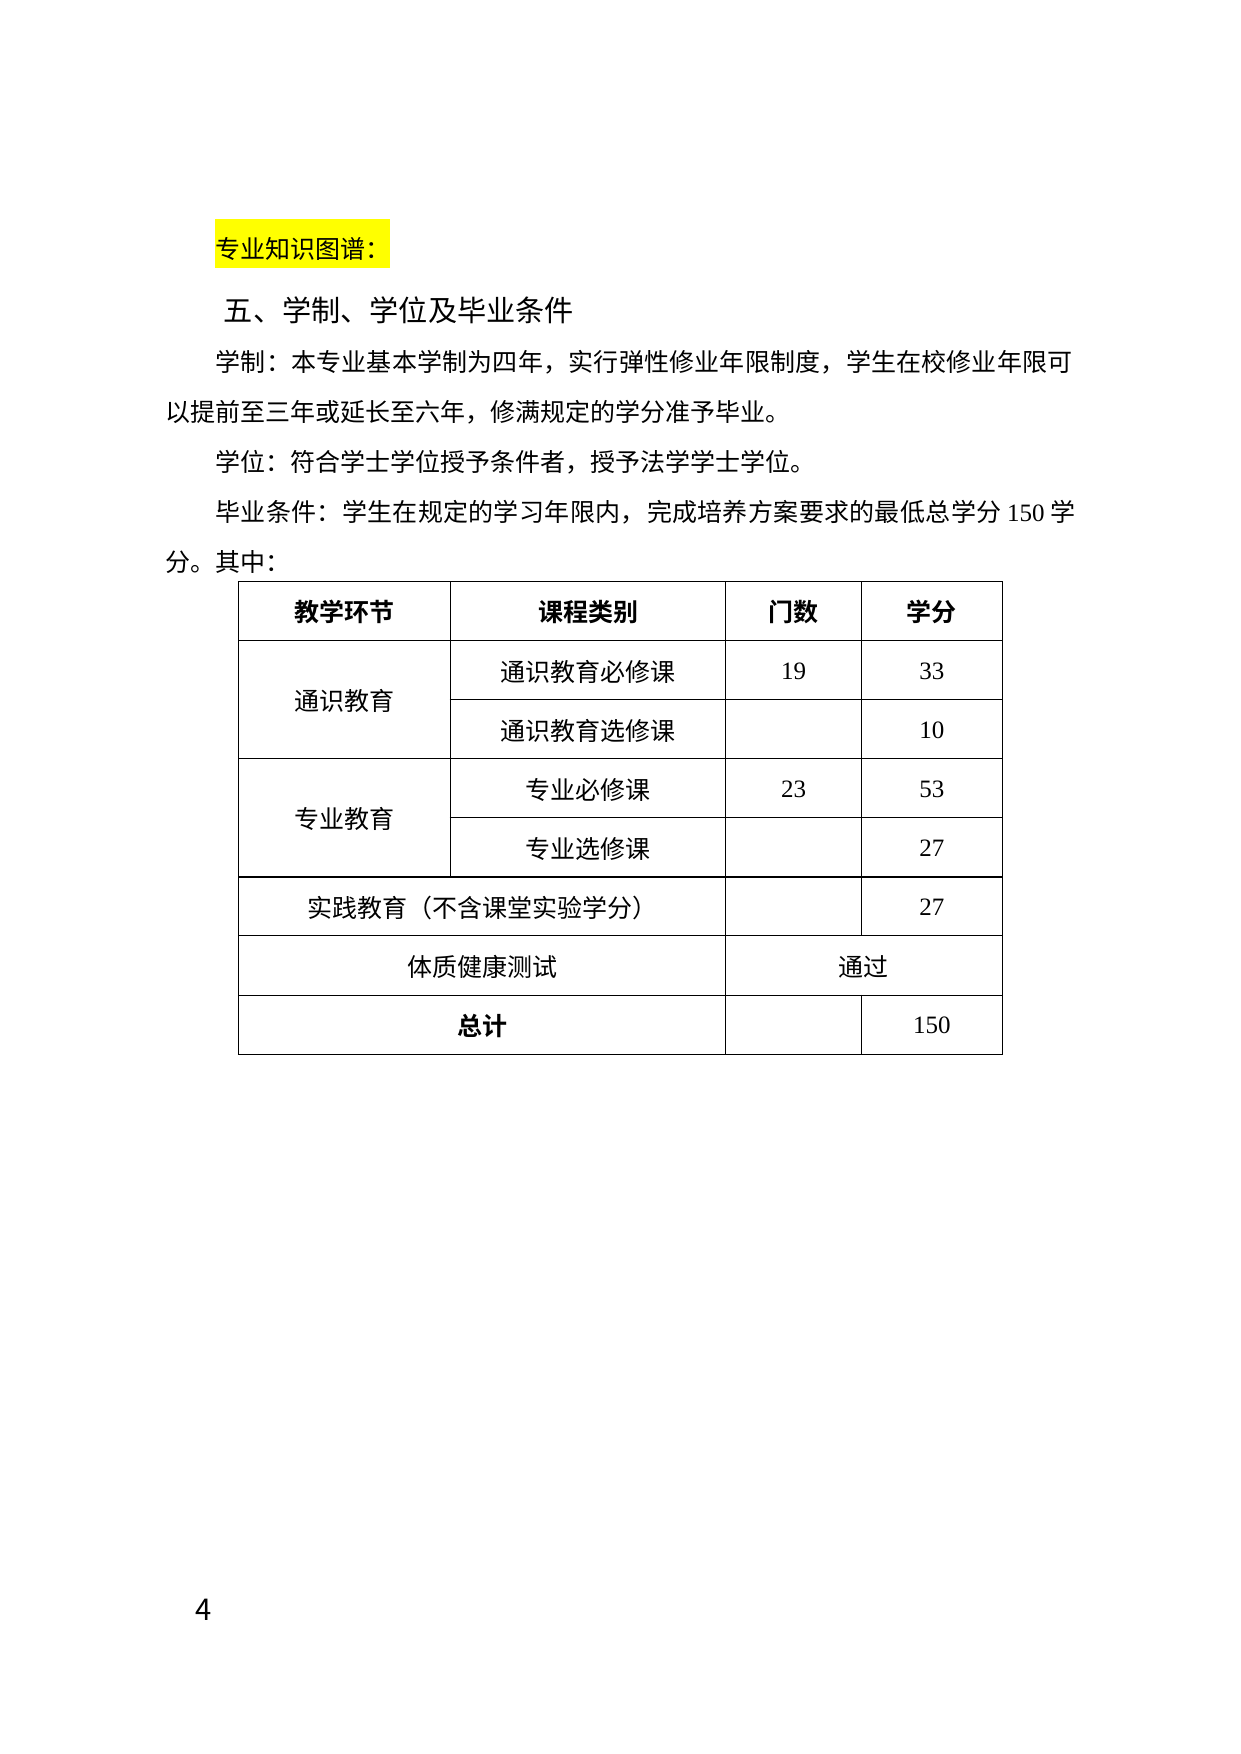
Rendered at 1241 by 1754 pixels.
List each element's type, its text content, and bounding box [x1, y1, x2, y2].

table_cell 专业必修课 [451, 759, 725, 817]
text 毕业条件：学生在规定的学习年限内，完成培养方案要求的最低总学分150学分。其中： [165, 481, 1075, 581]
text 五、学制、学位及毕业条件 [165, 281, 1075, 331]
table_cell 通识教育必修课 [451, 641, 725, 699]
table_cell 53 [862, 759, 1002, 817]
table_cell 专业选修课 [451, 818, 725, 876]
table_cell 19 [726, 641, 861, 699]
table_cell 体质健康测试 [239, 936, 725, 994]
table_cell 通过 [726, 936, 1002, 994]
text 专业知识图谱： [165, 218, 1075, 268]
text 学位：符合学士学位授予条件者，授予法学学士学位。 [165, 431, 1075, 481]
table_cell 33 [862, 641, 1002, 699]
table_header 学分 [862, 582, 1002, 640]
table_cell 27 [862, 878, 1002, 935]
table_cell 专业教育 [239, 759, 450, 876]
table_header 教学环节 [239, 582, 450, 640]
text 学制：本专业基本学制为四年，实行弹性修业年限制度，学生在校修业年限可以提前至三年或延长至六年，修满规定的学分准予毕业。 [165, 331, 1075, 431]
table_cell [726, 878, 861, 935]
table_cell 实践教育（不含课堂实验学分） [239, 878, 725, 935]
table_cell [726, 700, 861, 758]
table_cell 通识教育选修课 [451, 700, 725, 758]
table_cell 150 [862, 996, 1002, 1053]
table_header 课程类别 [451, 582, 725, 640]
table_header 门数 [726, 582, 861, 640]
table_cell 27 [862, 818, 1002, 876]
table_cell [726, 996, 861, 1053]
table_cell 总计 [239, 996, 725, 1053]
table_cell 10 [862, 700, 1002, 758]
table_cell 通识教育 [239, 641, 450, 758]
table_cell [726, 818, 861, 876]
table_cell 23 [726, 759, 861, 817]
